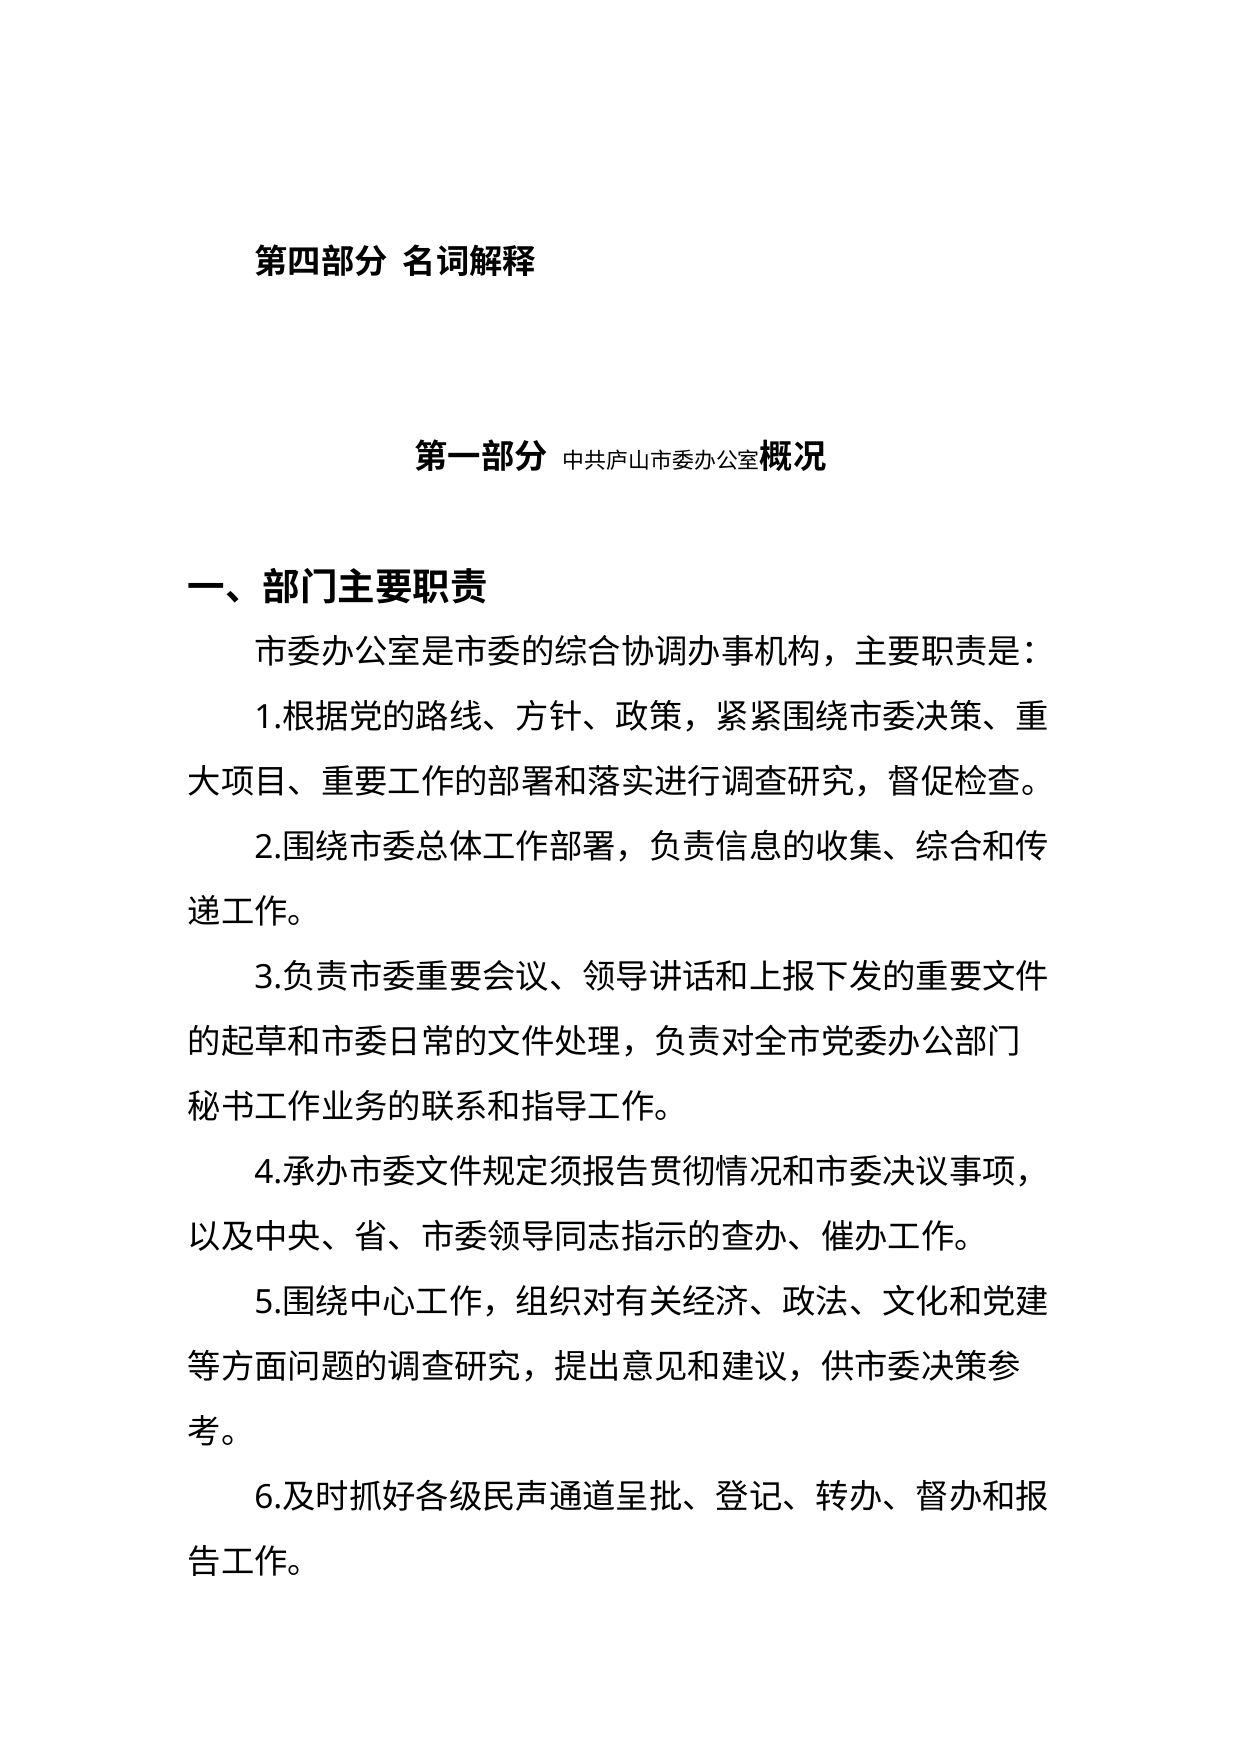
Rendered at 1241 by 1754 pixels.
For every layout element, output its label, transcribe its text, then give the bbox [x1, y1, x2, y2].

text 第四部分 名词解释 [187, 227, 1053, 292]
text 6.及时抓好各级民声通道呈批、登记、转办、督办和报告工作。 [187, 1462, 1053, 1592]
text 5.围绕中心工作，组织对有关经济、政法、文化和党建等方面问题的调查研究，提出意见和建议，供市委决策参考。 [187, 1267, 1053, 1462]
text 4.承办市委文件规定须报告贯彻情况和市委决议事项，以及中央、省、市委领导同志指示的查办、催办工作。 [187, 1137, 1053, 1267]
text 市委办公室是市委的综合协调办事机构，主要职责是： [187, 617, 1053, 682]
text 一、部门主要职责 [187, 552, 1053, 617]
text 第一部分 中共庐山市委办公室概况 [187, 422, 1053, 487]
text 2.围绕市委总体工作部署，负责信息的收集、综合和传递工作。 [187, 812, 1053, 942]
text 1.根据党的路线、方针、政策，紧紧围绕市委决策、重大项目、重要工作的部署和落实进行调查研究，督促检查。 [187, 682, 1053, 812]
text 3.负责市委重要会议、领导讲话和上报下发的重要文件的起草和市委日常的文件处理，负责对全市党委办公部门秘书工作业务的联系和指导工作。 [187, 942, 1053, 1137]
